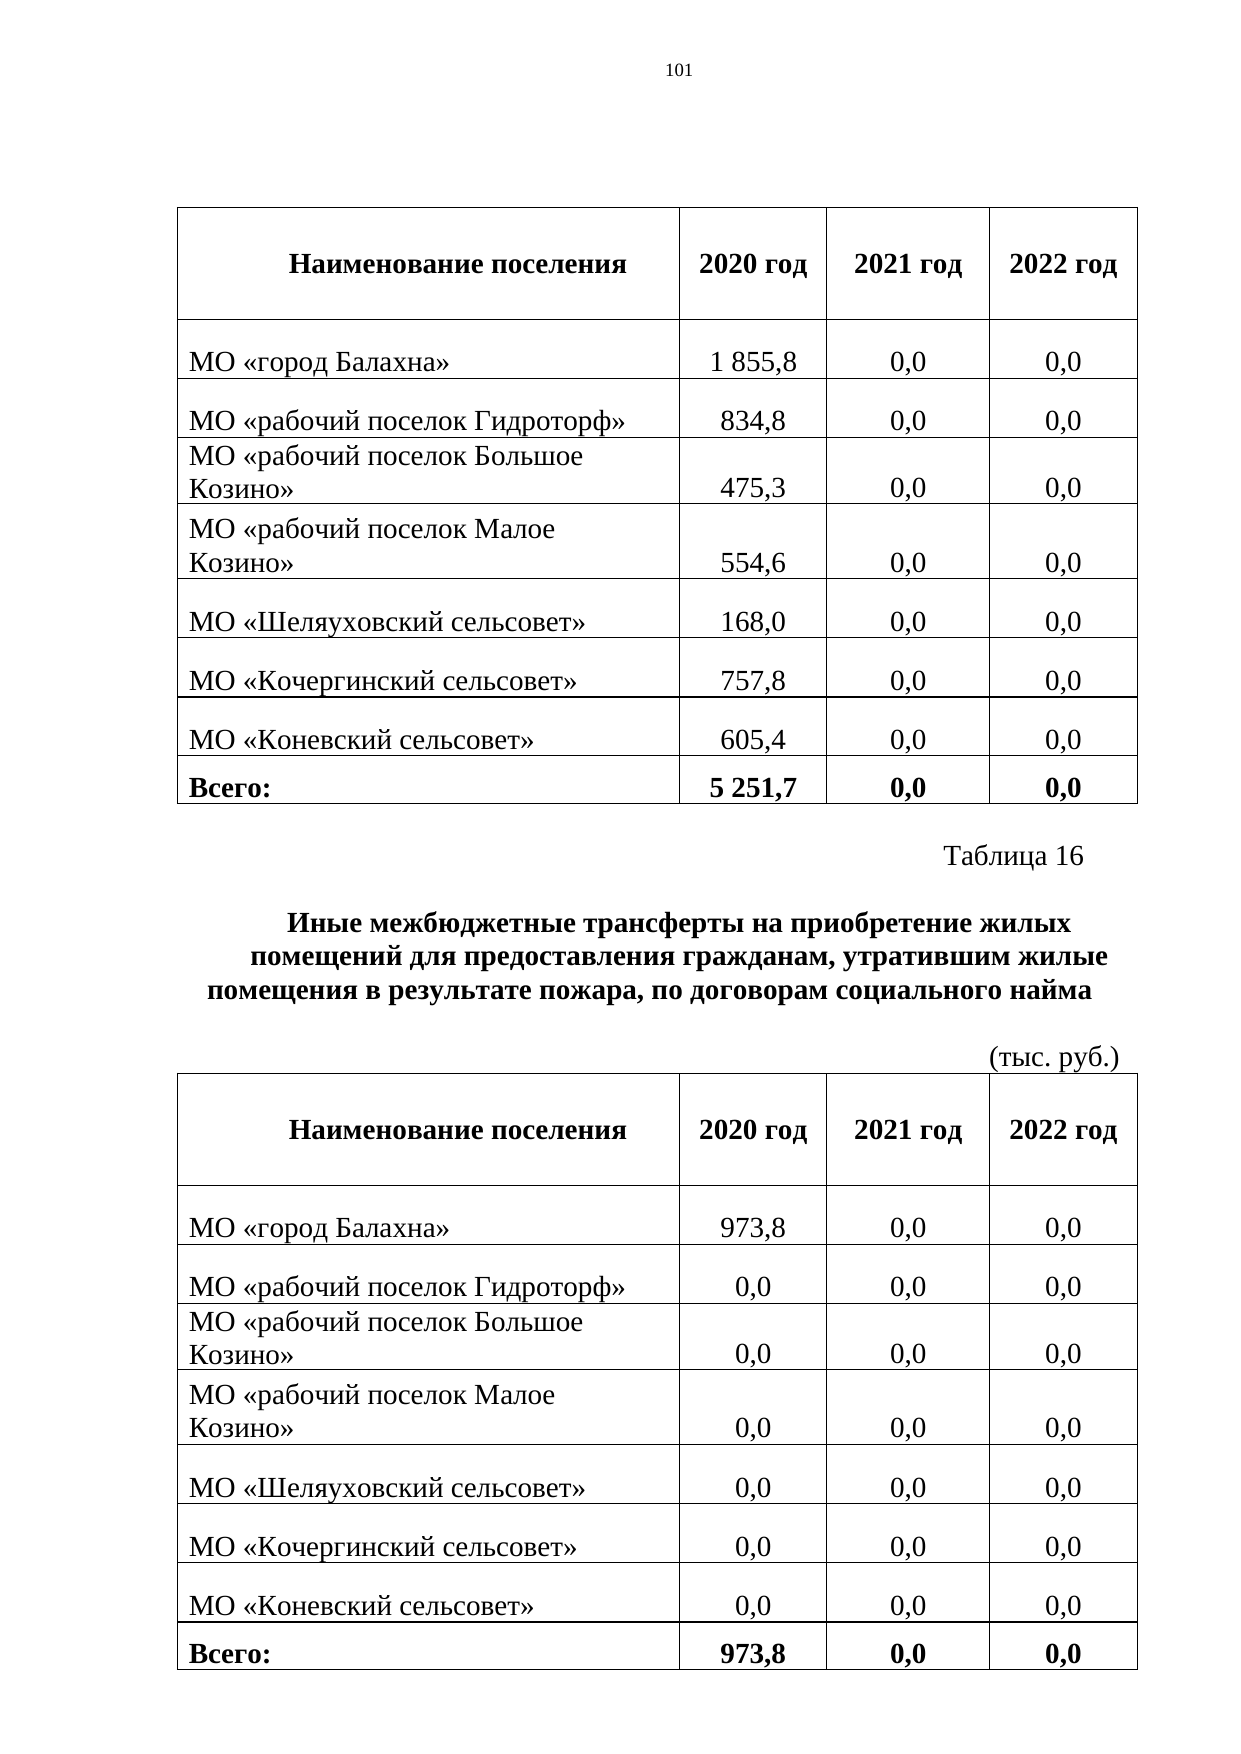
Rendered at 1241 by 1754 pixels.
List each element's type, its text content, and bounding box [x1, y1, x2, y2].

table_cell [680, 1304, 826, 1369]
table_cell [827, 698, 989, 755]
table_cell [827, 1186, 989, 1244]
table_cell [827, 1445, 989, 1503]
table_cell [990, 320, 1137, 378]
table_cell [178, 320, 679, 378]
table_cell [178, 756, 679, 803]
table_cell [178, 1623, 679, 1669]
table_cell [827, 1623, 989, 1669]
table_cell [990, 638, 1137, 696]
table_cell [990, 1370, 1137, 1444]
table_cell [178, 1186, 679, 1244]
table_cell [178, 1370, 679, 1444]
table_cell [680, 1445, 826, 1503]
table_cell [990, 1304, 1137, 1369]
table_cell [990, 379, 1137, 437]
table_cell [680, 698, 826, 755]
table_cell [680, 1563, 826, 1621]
text Иные межбюджетные трансферты на приобретение жилых [118, 905, 1181, 938]
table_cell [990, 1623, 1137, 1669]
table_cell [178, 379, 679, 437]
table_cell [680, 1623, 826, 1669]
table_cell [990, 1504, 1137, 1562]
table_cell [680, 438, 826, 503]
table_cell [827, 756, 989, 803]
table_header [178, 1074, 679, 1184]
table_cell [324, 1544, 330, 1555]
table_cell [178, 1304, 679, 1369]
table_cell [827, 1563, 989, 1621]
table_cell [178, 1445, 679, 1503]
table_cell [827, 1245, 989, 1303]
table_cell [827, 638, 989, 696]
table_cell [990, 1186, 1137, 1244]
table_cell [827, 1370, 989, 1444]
text Таблица 16 [943, 838, 1181, 871]
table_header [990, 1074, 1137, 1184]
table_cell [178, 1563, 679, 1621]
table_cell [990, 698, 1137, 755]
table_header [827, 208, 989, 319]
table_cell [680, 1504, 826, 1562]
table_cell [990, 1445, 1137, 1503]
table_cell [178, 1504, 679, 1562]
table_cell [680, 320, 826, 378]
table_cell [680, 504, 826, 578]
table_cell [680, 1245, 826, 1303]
text (тыс. руб.) [868, 1039, 1181, 1073]
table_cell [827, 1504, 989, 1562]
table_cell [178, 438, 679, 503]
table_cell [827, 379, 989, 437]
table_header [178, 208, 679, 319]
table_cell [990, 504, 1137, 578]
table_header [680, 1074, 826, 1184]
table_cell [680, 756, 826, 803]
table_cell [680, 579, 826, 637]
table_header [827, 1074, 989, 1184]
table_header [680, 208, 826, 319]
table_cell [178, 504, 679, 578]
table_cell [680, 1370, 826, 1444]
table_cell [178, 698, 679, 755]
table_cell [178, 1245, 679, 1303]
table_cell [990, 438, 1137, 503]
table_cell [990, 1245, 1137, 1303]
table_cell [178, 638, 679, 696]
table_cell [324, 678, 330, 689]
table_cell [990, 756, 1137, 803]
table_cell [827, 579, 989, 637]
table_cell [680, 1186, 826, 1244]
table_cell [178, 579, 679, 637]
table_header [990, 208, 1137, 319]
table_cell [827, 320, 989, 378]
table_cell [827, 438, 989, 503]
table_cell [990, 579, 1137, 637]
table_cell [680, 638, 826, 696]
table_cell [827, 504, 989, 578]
text помещений для предоставления гражданам, утратившим жилые помещения в результате пожара, по договорам социального найма [118, 938, 1181, 1006]
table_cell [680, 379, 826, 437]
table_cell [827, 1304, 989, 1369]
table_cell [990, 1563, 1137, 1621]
